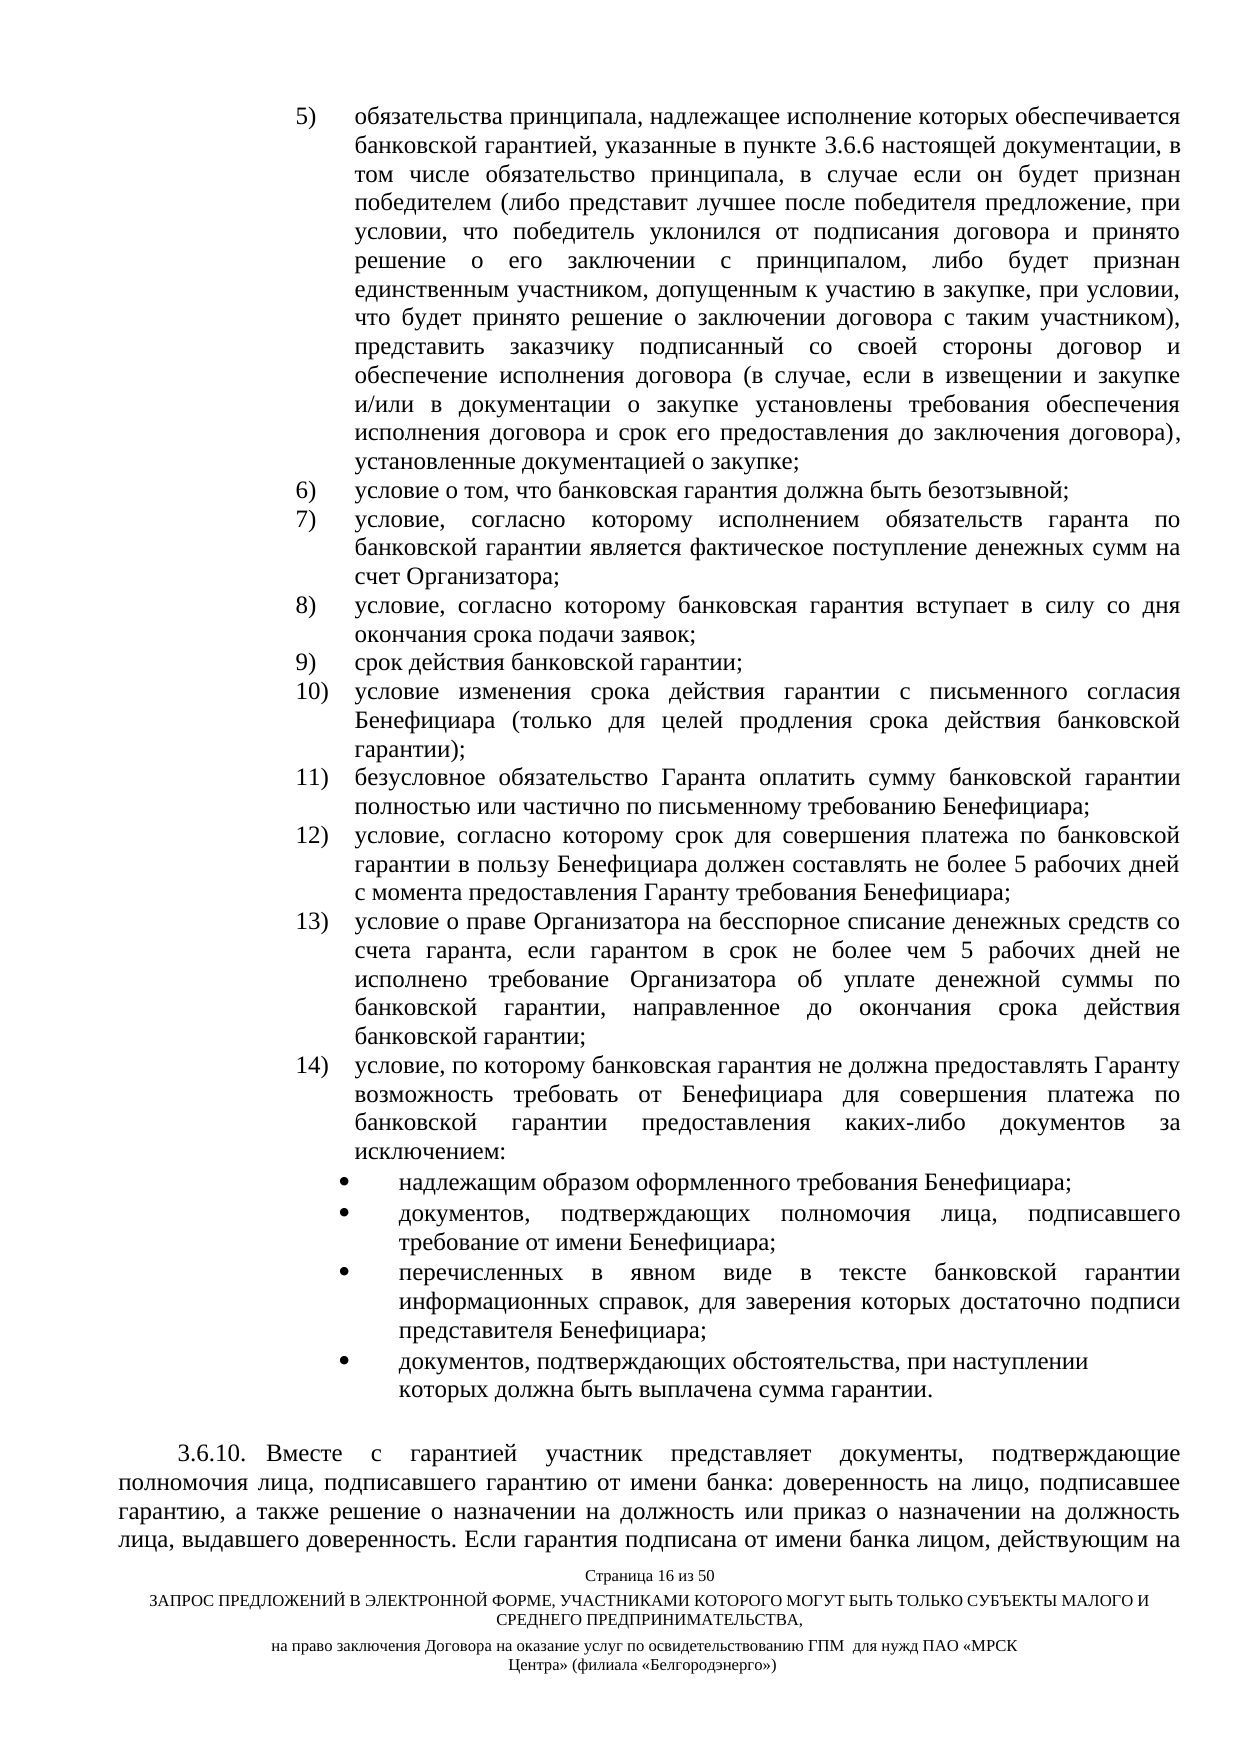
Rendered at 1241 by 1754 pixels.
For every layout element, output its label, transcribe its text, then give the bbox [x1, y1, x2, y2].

list условие о праве Организатора на бесспорное списание денежных средств со счета гаранта, если гарантом в срок не более чем 5 рабочих дней не исполнено требование Организатора об уплате денежной суммы по банковской гарантии, направленное до окончания срока действия банковской гарантии; [295, 906, 1181, 1050]
list обязательства принципала, надлежащее исполнение которых обеспечивается банковской гарантией, указанные в пункте 3.6.6 настоящей документации, в том числе обязательство принципала, в случае если он будет признан победителем (либо представит лучшее после победителя предложение, при условии, что победитель уклонился от подписания договора и принято решение о его заключении с принципалом, либо будет признан единственным участником, допущенным к участию в закупке, при условии, что будет принято решение о заключении договора с таким участником), представить заказчику подписанный со своей стороны договор и обеспечение исполнения договора (в случае, если в извещении и закупке и/или в документации о закупке установлены требования обеспечения исполнения договора и срок его предоставления до заключения договора), установленные документацией о закупке; [295, 101, 1181, 475]
list условие о том, что банковская гарантия должна быть безотзывной; [295, 475, 1181, 504]
list условие, согласно которому срок для совершения платежа по банковской гарантии в пользу Бенефициара должен составлять не более 5 рабочих дней с момента предоставления Гаранту требования Бенефициара; [295, 820, 1181, 906]
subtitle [118, 1438, 1181, 1553]
list условие, по которому банковская гарантия не должна предоставлять Гаранту возможность требовать от Бенефициара для совершения платежа по банковской гарантии предоставления каких-либо документов за исключением: [295, 1050, 1181, 1165]
list срок действия банковской гарантии; [295, 647, 1181, 676]
list документов, подтверждающих обстоятельства, при наступлении которых должна быть выплачена сумма гарантии. [340, 1346, 1181, 1403]
list условие изменения срока действия гарантии с письменного согласия Бенефициара (только для целей продления срока действия банковской гарантии); [295, 676, 1181, 762]
list условие, согласно которому банковская гарантия вступает в силу со дня окончания срока подачи заявок; [295, 590, 1181, 647]
list перечисленных в явном виде в тексте банковской гарантии информационных справок, для заверения которых достаточно подписи представителя Бенефициара; [340, 1257, 1181, 1344]
list безусловное обязательство Гаранта оплатить сумму банковской гарантии полностью или частично по письменному требованию Бенефициара; [295, 762, 1181, 820]
list документов, подтверждающих полномочия лица, подписавшего требование от имени Бенефициара; [340, 1198, 1181, 1255]
list условие, согласно которому исполнением обязательств гаранта по банковской гарантии является фактическое поступление денежных сумм на счет Организатора; [295, 504, 1181, 590]
list надлежащим образом оформленного требования Бенефициара; [340, 1167, 1181, 1196]
